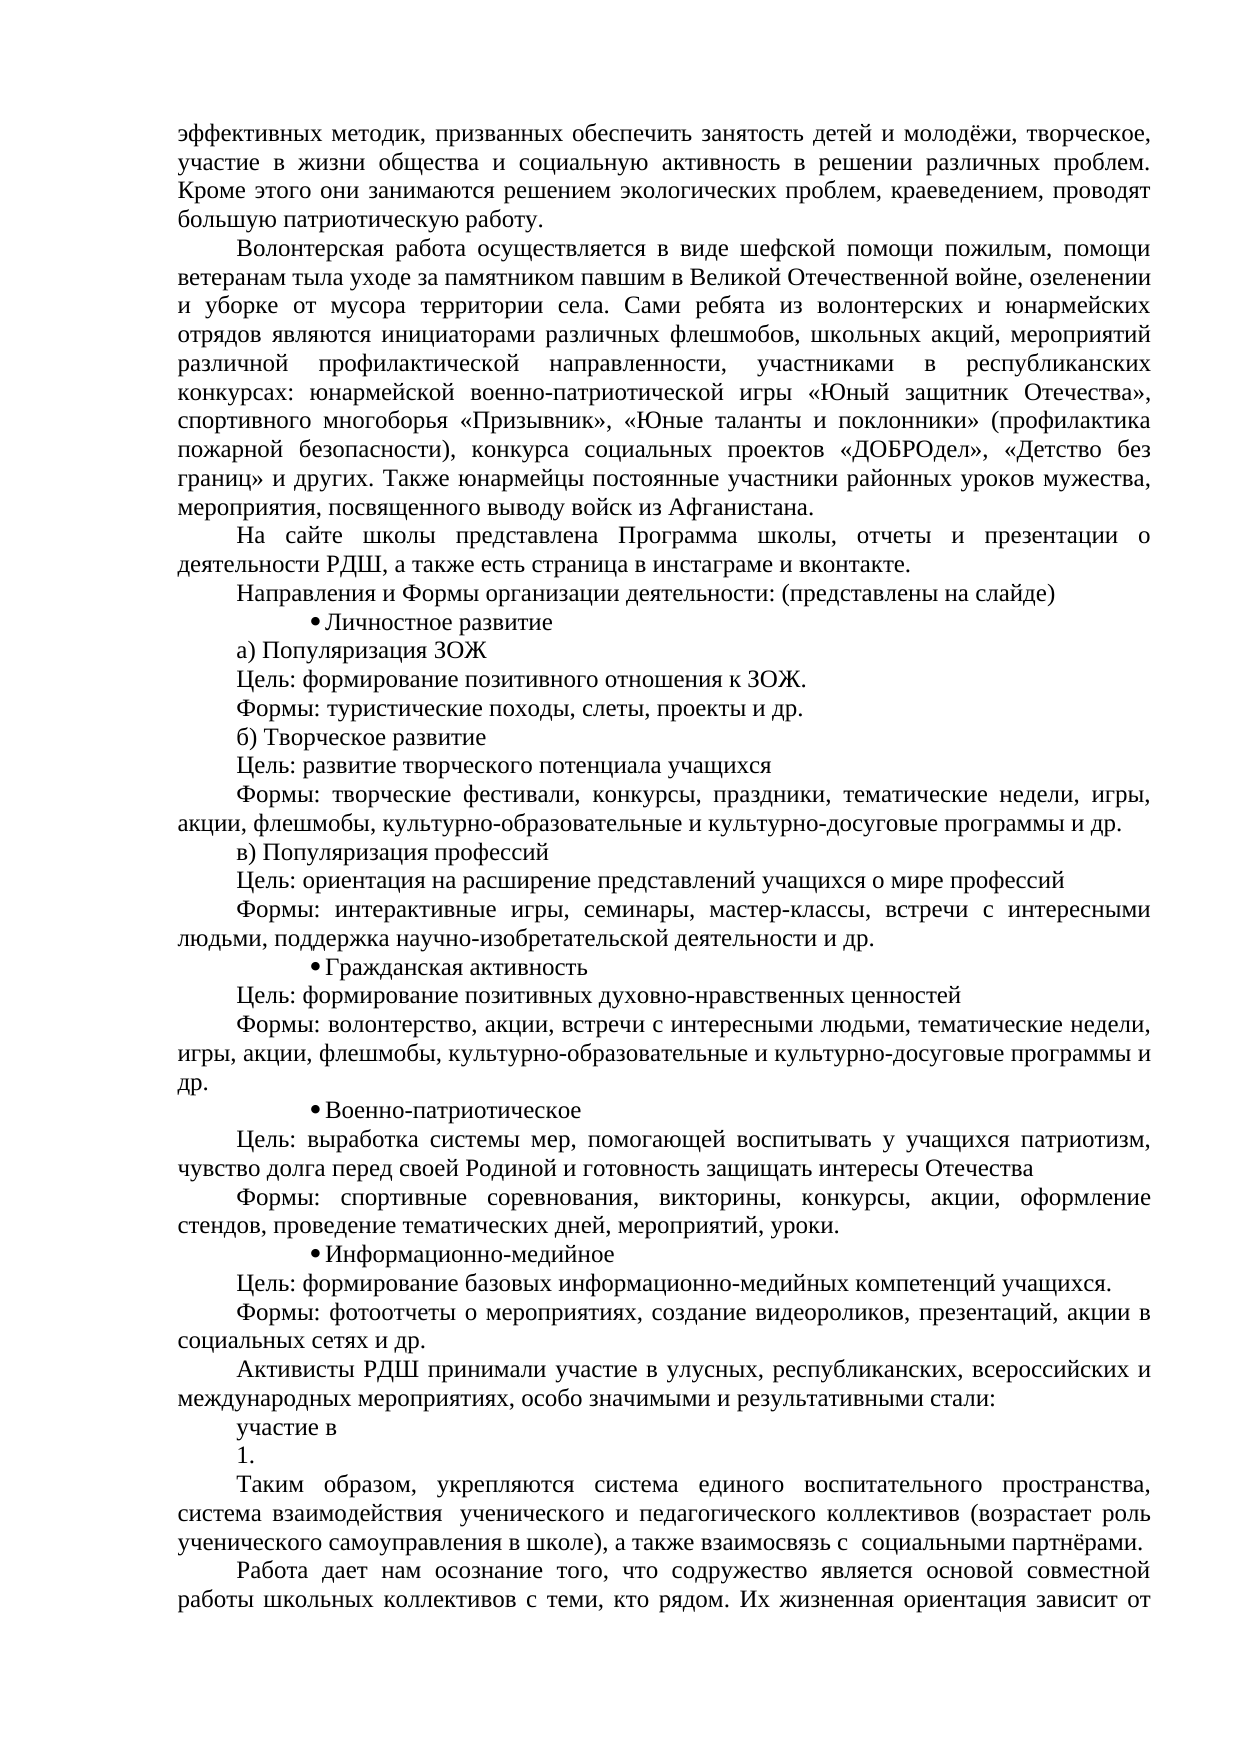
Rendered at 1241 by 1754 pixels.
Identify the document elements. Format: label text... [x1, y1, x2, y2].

text Направления и Формы организации деятельности: (представлены на слайде) [177, 578, 1152, 607]
text Цель: развитие творческого потенциала учащихся [177, 751, 1152, 779]
text а) Популяризация ЗОЖ [177, 636, 1152, 664]
text Волонтерская работа осуществляется в виде шефской помощи пожилым, помощи ветеранам тыла уходе за памятником павшим в Великой Отечественной войне, озеленении и уборке от мусора территории села. Сами ребята из волонтерских и юнармейских отрядов являются инициаторами различных флешмобов, школьных акций, мероприятий различной профилактической направленности, участниками в республиканских конкурсах: юнармейской военно-патриотической игры «Юный защитник Отечества», спортивного многоборья «Призывник», «Юные таланты и поклонники» (профилактика пожарной безопасности), конкурса социальных проектов «ДОБРОдел», «Детство без границ» и других. Также юнармейцы постоянные участники районных уроков мужества, мероприятия, посвященного выводу войск из Афганистана. [177, 233, 1152, 521]
text Цель: формирование позитивного отношения к ЗОЖ. [177, 664, 1152, 693]
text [177, 1556, 1152, 1613]
list Личностное развитие [252, 607, 1152, 636]
text На сайте школы представлена Программа школы, отчеты и презентации о деятельности РДШ, а также есть страница в инстаграме и вконтакте. [177, 521, 1152, 578]
text Формы: творческие фестивали, конкурсы, праздники, тематические недели, игры, акции, флешмобы, культурно-образовательные и культурно-досуговые программы и др. [177, 779, 1152, 837]
text Формы: волонтерство, акции, встречи с интересными людьми, тематические недели, игры, акции, флешмобы, культурно-образовательные и культурно-досуговые программы и др. [177, 1009, 1152, 1096]
text Формы: фотоотчеты о мероприятиях, создание видеороликов, презентаций, акции в социальных сетях и др. [177, 1297, 1152, 1354]
text участие в [177, 1412, 1152, 1441]
text б) Творческое развитие [177, 722, 1152, 751]
text Активисты РДШ принимали участие в улусных, республиканских, всероссийских и международных мероприятиях, особо значимыми и результативными стали: [177, 1354, 1152, 1412]
text Формы: спортивные соревнования, викторины, конкурсы, акции, оформление стендов, проведение тематических дней, мероприятий, уроки. [177, 1182, 1152, 1239]
text Цель: формирование позитивных духовно-нравственных ценностей [177, 981, 1152, 1009]
list Гражданская активность [252, 952, 1152, 981]
text Таким образом, укрепляются система единого воспитательного пространства, система взаимодействия ученического и педагогического коллективов (возрастает роль ученического самоуправления в школе), а также взаимосвязь с социальными партнёрами. [177, 1469, 1152, 1556]
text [177, 118, 1152, 233]
text Формы: туристические походы, слеты, проекты и др. [177, 693, 1152, 722]
text Цель: формирование базовых информационно-медийных компетенций учащихся. [177, 1268, 1152, 1297]
text Цель: выработка системы мер, помогающей воспитывать у учащихся патриотизм, чувство долга перед своей Родиной и готовность защищать интересы Отечества [177, 1124, 1152, 1182]
list Военно-патриотическое [252, 1096, 1152, 1124]
text Формы: интерактивные игры, семинары, мастер-классы, встречи с интересными людьми, поддержка научно-изобретательской деятельности и др. [177, 894, 1152, 952]
list Информационно-медийное [252, 1239, 1152, 1268]
text в) Популяризация профессий [177, 837, 1152, 866]
text 1. [177, 1441, 1152, 1469]
text Цель: ориентация на расширение представлений учащихся о мире профессий [177, 866, 1152, 894]
